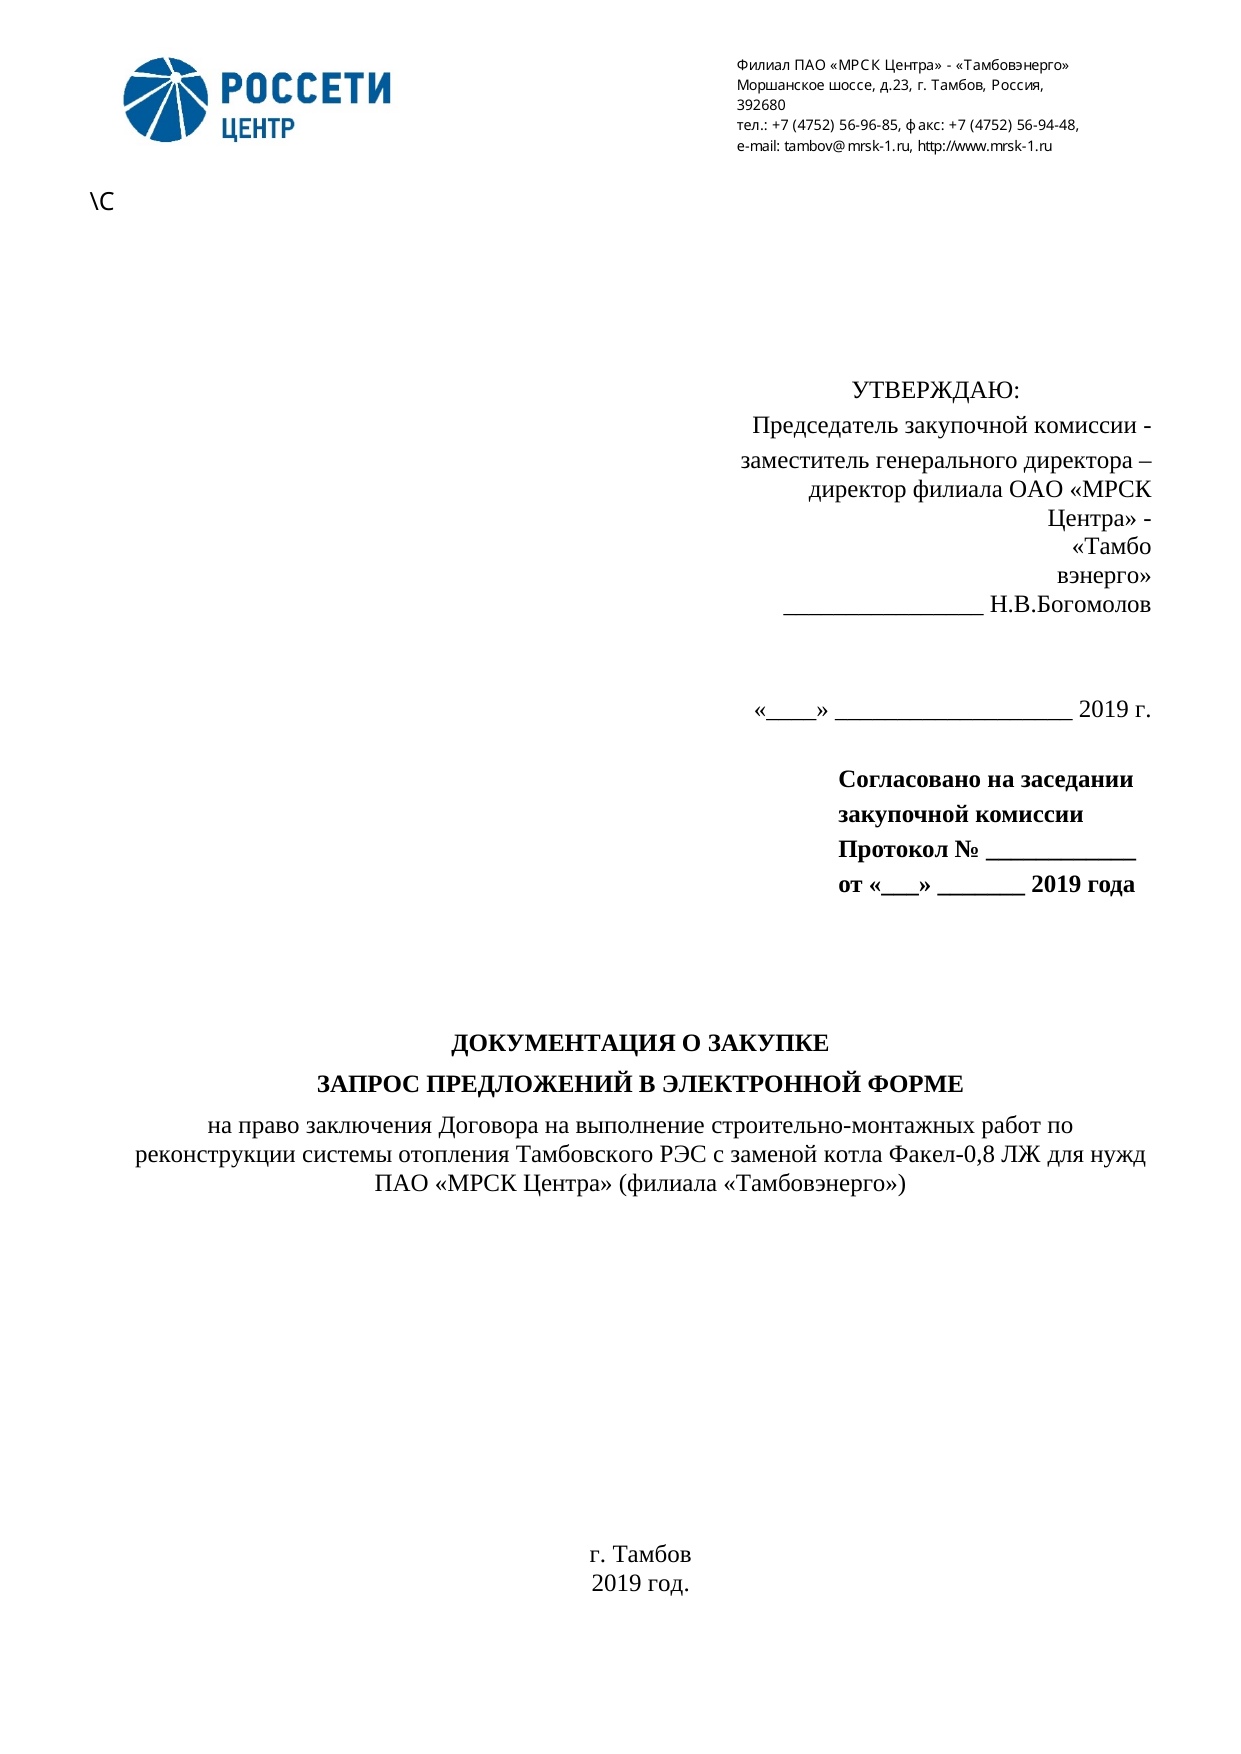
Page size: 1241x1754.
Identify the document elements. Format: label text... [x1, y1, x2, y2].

text «____» ___________________ 2019 г. [720, 694, 1151, 723]
table_header \С [118, 47, 709, 283]
text на право заключения Договора на выполнение строительно-монтажных работ по реконструкции системы отопления Тамбовского РЭС с заменой котла Факел-0,8 ЛЖ для нужд ПАО «МРСК Центра» (филиала «Тамбовэнерго») [129, 1110, 1151, 1196]
text ЗАПРОС ПРЕДЛОЖЕНИЙ В ЭЛЕКТРОННОЙ ФОРМЕ [129, 1069, 1151, 1098]
text директор филиала ОАО «МРСК Центра» - [129, 474, 1151, 531]
text от «___» _______ 2019 года [838, 869, 1151, 898]
text «Тамбовэнерго» [129, 531, 1151, 589]
text г. Тамбов 2019 год. [129, 1539, 1151, 1596]
text Председатель закупочной комиссии - [129, 410, 1151, 439]
text ________________ Н.В.Богомолов [129, 589, 1151, 618]
text заместитель генерального директора – [129, 445, 1151, 474]
text закупочной комиссии [838, 799, 1151, 828]
text ДОКУМЕНТАЦИЯ О ЗАКУПКЕ [129, 1028, 1151, 1056]
text Протокол № ____________ [838, 834, 1151, 863]
table_header [709, 47, 1122, 283]
text УТВЕРЖДАЮ: [720, 375, 1151, 404]
text Согласовано на заседании [838, 764, 1151, 793]
